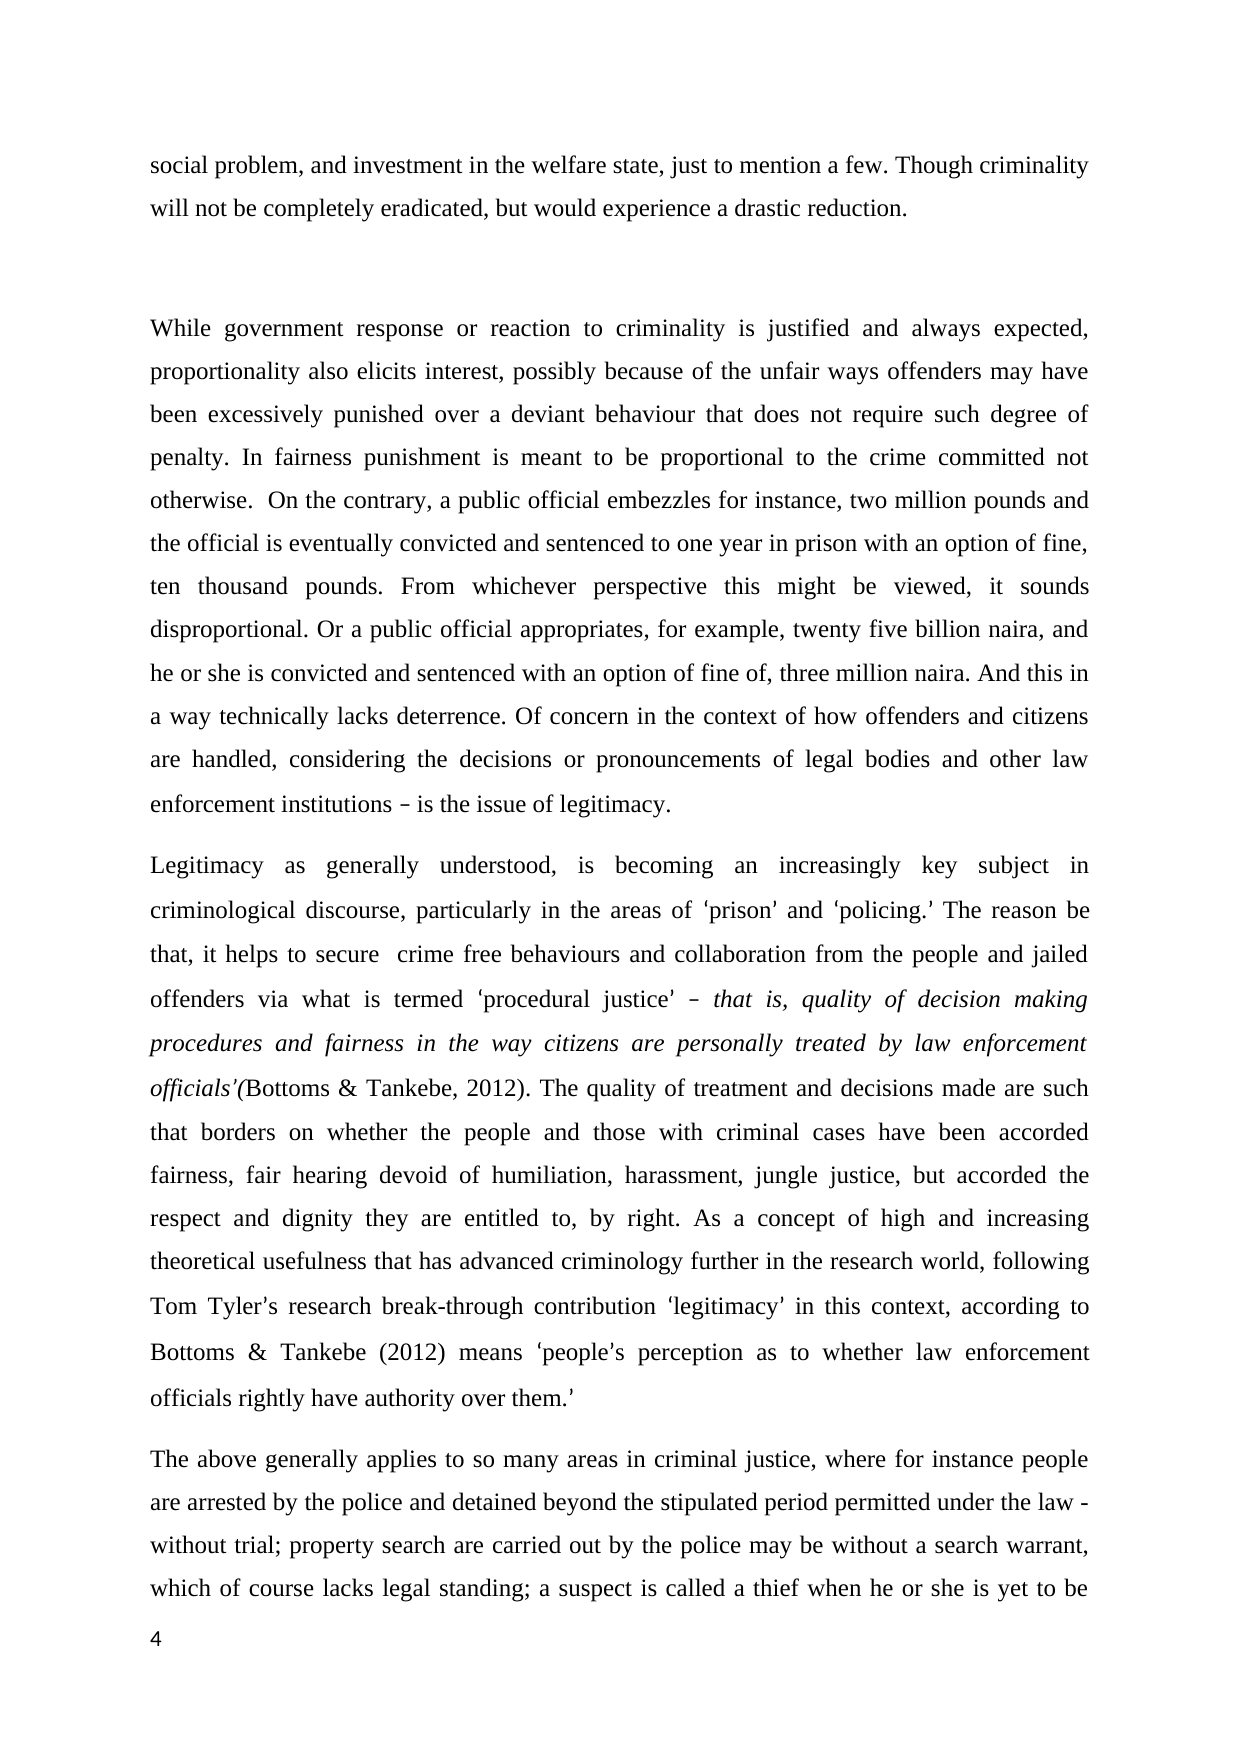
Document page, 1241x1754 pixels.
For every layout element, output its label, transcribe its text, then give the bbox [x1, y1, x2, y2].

text While government response or reaction to criminality is justified and always expected, proportionality also elicits interest, possibly because of the unfair ways offenders may have been excessively punished over a deviant behaviour that does not require such degree of penalty. In fairness punishment is meant to be proportional to the crime committed not otherwise. On the contrary, a public official embezzles for instance, two million pounds and the official is eventually convicted and sentenced to one year in prison with an option of fine, ten thousand pounds. From whichever perspective this might be viewed, it sounds disproportional. Or a public official appropriates, for example, twenty five billion naira, and he or she is convicted and sentenced with an option of fine of, three million naira. And this in a way technically lacks deterrence. Of concern in the context of how offenders and citizens are handled, considering the decisions or pronouncements of legal bodies and other law enforcement institutions – is the issue of legitimacy. [150, 313, 1090, 818]
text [150, 1444, 1090, 1602]
text Legitimacy as generally understood, is becoming an increasingly key subject in criminological discourse, particularly in the areas of ‘prison’ and ‘policing.’ The reason be that, it helps to secure crime free behaviours and collaboration from the people and jailed offenders via what is termed ‘procedural justice’ – that is, quality of decision making procedures and fairness in the way citizens are personally treated by law enforcement officials’(Bottoms & Tankebe, 2012). The quality of treatment and decisions made are such that borders on whether the people and those with criminal cases have been accorded fairness, fair hearing devoid of humiliation, harassment, jungle justice, but accorded the respect and dignity they are entitled to, by right. As a concept of high and increasing theoretical usefulness that has advanced criminology further in the research world, following Tom Tyler’s research break-through contribution ‘legitimacy’ in this context, according to Bottoms & Tankebe (2012) means ‘people’s perception as to whether law enforcement officials rightly have authority over them.’ [150, 850, 1090, 1412]
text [150, 150, 1090, 222]
